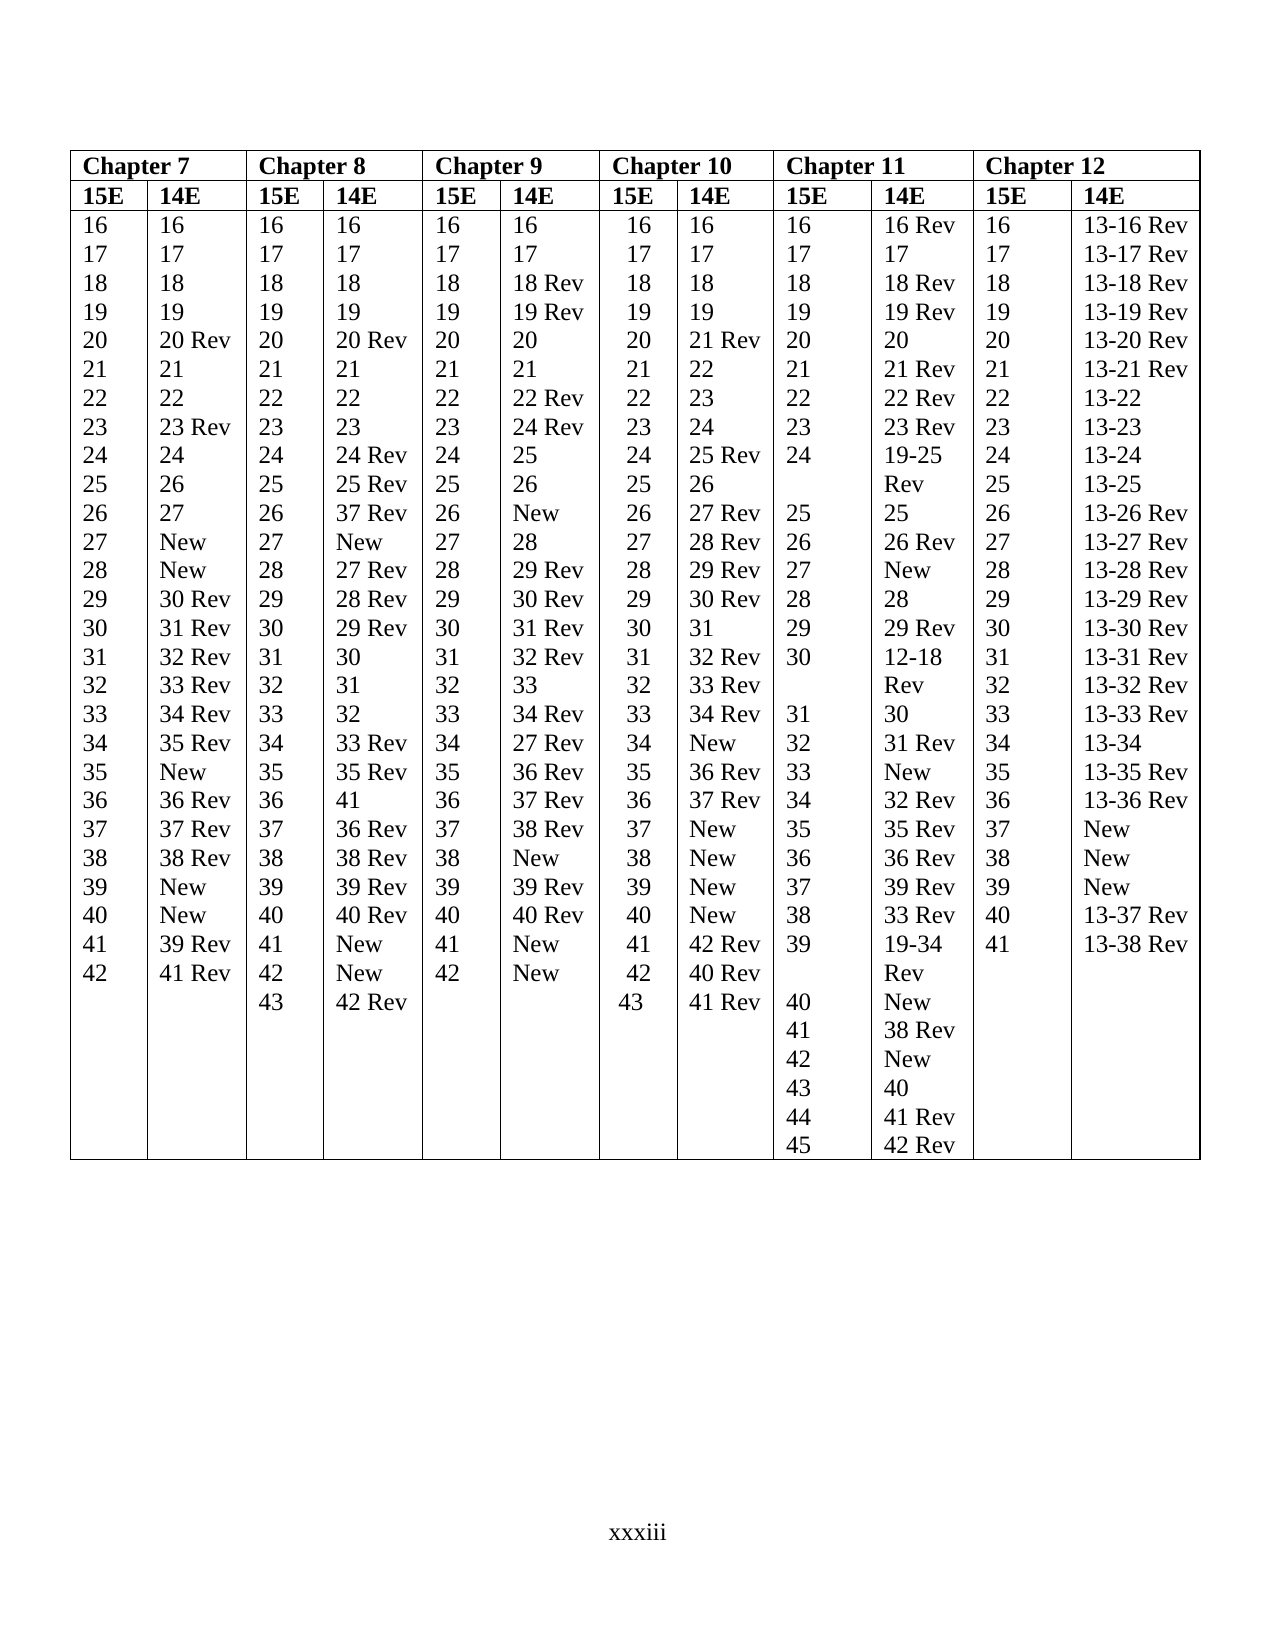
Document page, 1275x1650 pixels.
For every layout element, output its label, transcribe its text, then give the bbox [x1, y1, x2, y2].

table_cell 14E [501, 181, 599, 209]
table_cell 15E [247, 181, 323, 209]
table_cell 14E [324, 181, 422, 209]
table_cell 16 17 18 19 21 Rev 22 23 24 25 Rev 26 27 Rev 28 Rev 29 Rev 30 Rev 31 32 Rev 33 Rev 34 Rev New 36 Rev 37 Rev New New New New 42 Rev 40 Rev 41 Rev [678, 211, 773, 1159]
table_cell 16 Rev 17 18 Rev 19 Rev 20 21 Rev 22 Rev 23 Rev 19-25 Rev 25 26 Rev New 28 29 Rev 12-18 Rev 30 31 Rev New 32 Rev 35 Rev 36 Rev 39 Rev 33 Rev 19-34 Rev New 38 Rev New 40 41 Rev 42 Rev [872, 211, 973, 1159]
table_cell 16 17 18 19 20 21 22 23 24 25 26 27 28 29 30 31 32 33 34 35 36 37 38 39 40 41 42 [423, 211, 500, 1159]
table_cell 15E [974, 181, 1071, 209]
table_header Chapter 8 [247, 151, 422, 180]
table_cell 14E [678, 181, 773, 209]
table_cell 16 17 18 19 20 Rev 21 22 23 Rev 24 26 27 New New 30 Rev 31 Rev 32 Rev 33 Rev 34 Rev 35 Rev New 36 Rev 37 Rev 38 Rev New New 39 Rev 41 Rev [148, 211, 246, 1159]
table_cell 16 17 18 19 20 21 22 23 24 25 26 27 28 29 30 31 32 33 34 35 36 37 38 39 40 41 42 [71, 211, 147, 1159]
table_cell 16 17 18 19 20 21 22 23 24 25 26 27 28 29 30 31 32 33 34 35 36 37 38 39 40 41 42 43 44 45 [774, 211, 871, 1159]
table_header Chapter 7 [71, 151, 246, 180]
table_header Chapter 12 [974, 151, 1199, 180]
table_cell 16 17 18 19 20 Rev 21 22 23 24 Rev 25 Rev 37 Rev New 27 Rev 28 Rev 29 Rev 30 31 32 33 Rev 35 Rev 41 36 Rev 38 Rev 39 Rev 40 Rev New New 42 Rev [324, 211, 422, 1159]
table_cell 14E [148, 181, 246, 209]
table_header Chapter 10 [600, 151, 773, 180]
table_cell 15E [600, 181, 677, 209]
table_header Chapter 9 [423, 151, 599, 180]
table_cell 16 17 18 Rev 19 Rev 20 21 22 Rev 24 Rev 25 26 New 28 29 Rev 30 Rev 31 Rev 32 Rev 33 34 Rev 27 Rev 36 Rev 37 Rev 38 Rev New 39 Rev 40 Rev New New [501, 211, 599, 1159]
table_cell 15E [71, 181, 147, 209]
table_cell 14E [1072, 181, 1199, 209]
table_cell 14E [872, 181, 973, 209]
table_cell 15E [423, 181, 500, 209]
table_cell 16 17 18 19 20 21 22 23 24 25 26 27 28 29 30 31 32 33 34 35 36 37 38 39 40 41 [974, 211, 1071, 1159]
table_cell 15E [774, 181, 871, 209]
table_cell 13-16 Rev 13-17 Rev 13-18 Rev 13-19 Rev 13-20 Rev 13-21 Rev 13-22 13-23 13-24 13-25 13-26 Rev 13-27 Rev 13-28 Rev 13-29 Rev 13-30 Rev 13-31 Rev 13-32 Rev 13-33 Rev 13-34 13-35 Rev 13-36 Rev New New New 13-37 Rev 13-38 Rev [1072, 211, 1199, 1159]
table_cell 16 17 18 19 20 21 22 23 24 25 26 27 28 29 30 31 32 33 34 35 36 37 38 39 40 41 42 43 [247, 211, 323, 1159]
table_cell 16 17 18 19 20 21 22 23 24 25 26 27 28 29 30 31 32 33 34 35 36 37 38 39 40 41 42 43 [600, 211, 677, 1159]
table_header Chapter 11 [774, 151, 973, 180]
